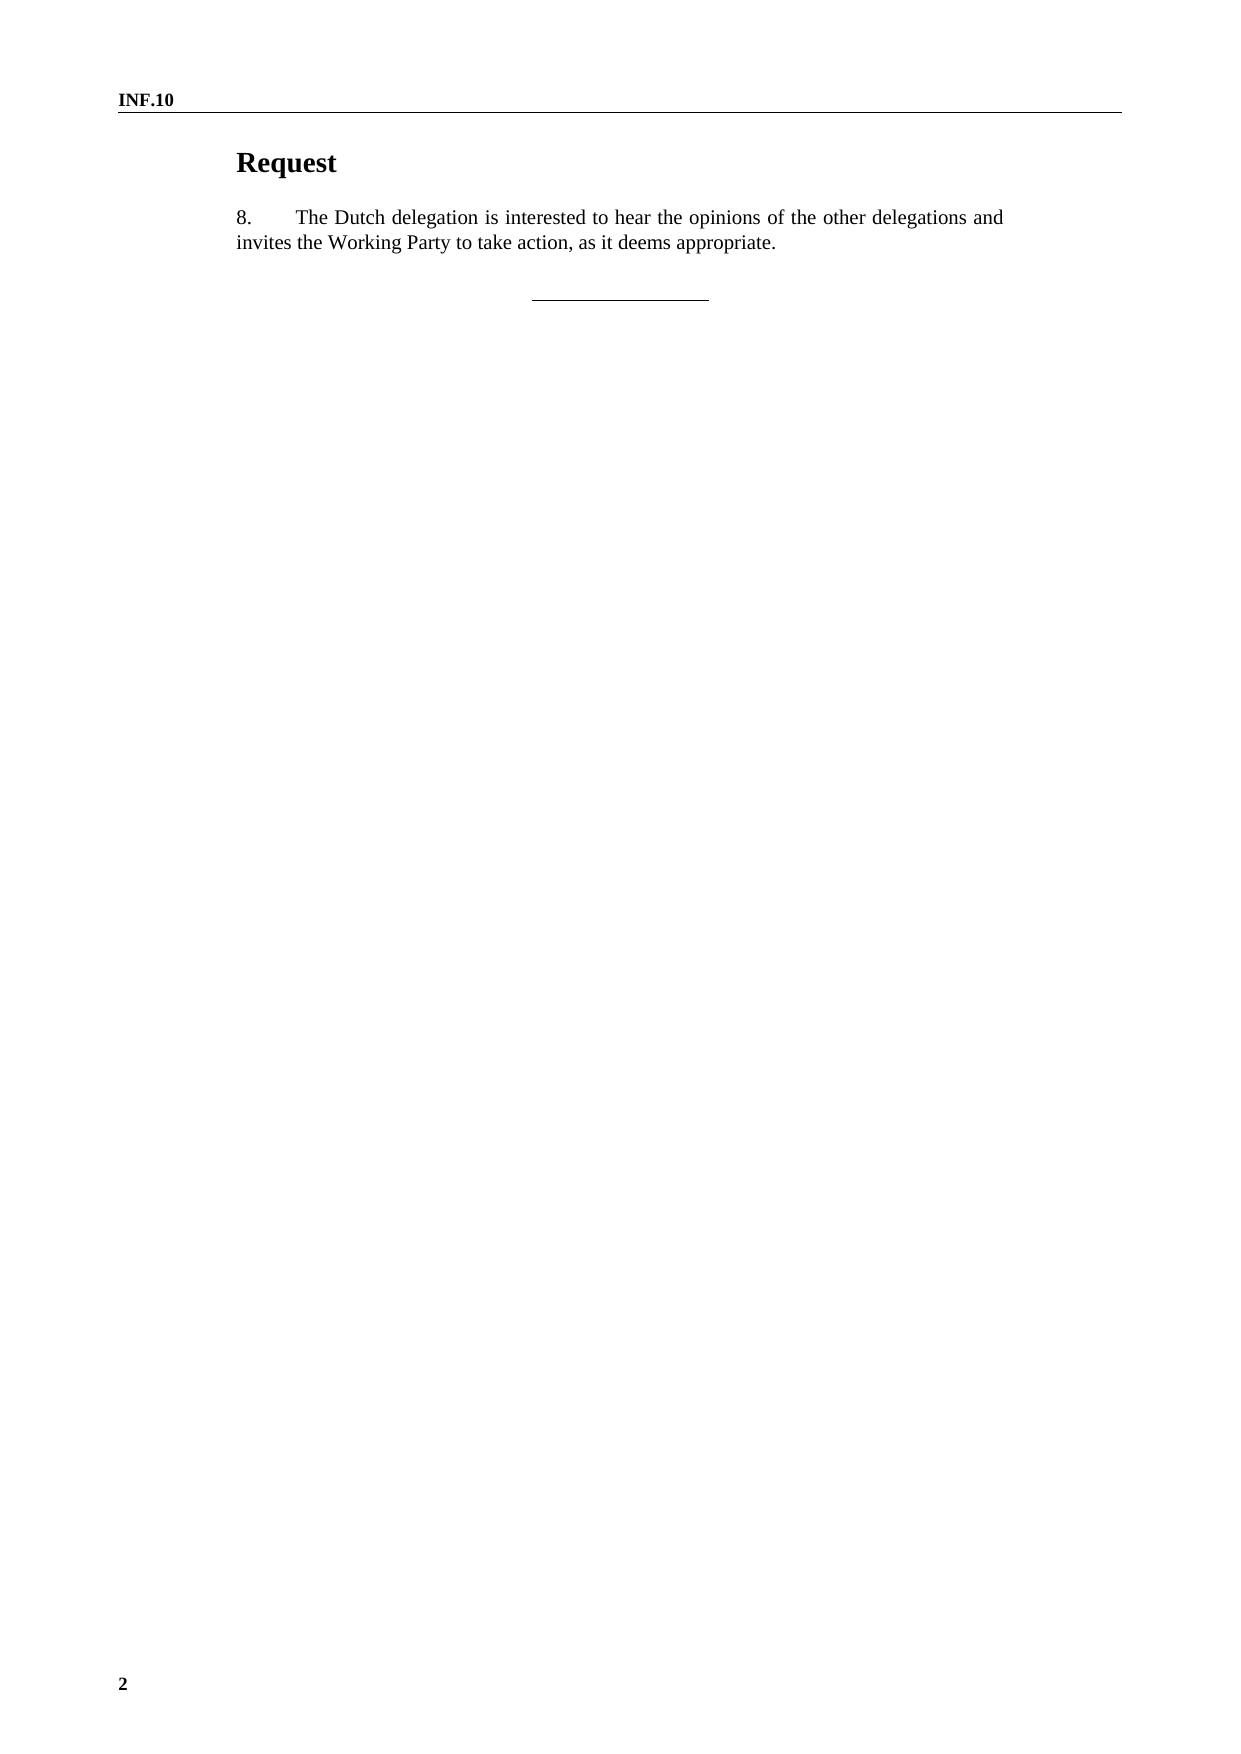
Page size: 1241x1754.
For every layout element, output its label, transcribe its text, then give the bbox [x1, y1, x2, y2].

text Request [118, 148, 1004, 179]
text 8. The Dutch delegation is interested to hear the opinions of the other delegations and invites the Working Party to take action, as it deems appropriate. [236, 204, 1004, 254]
